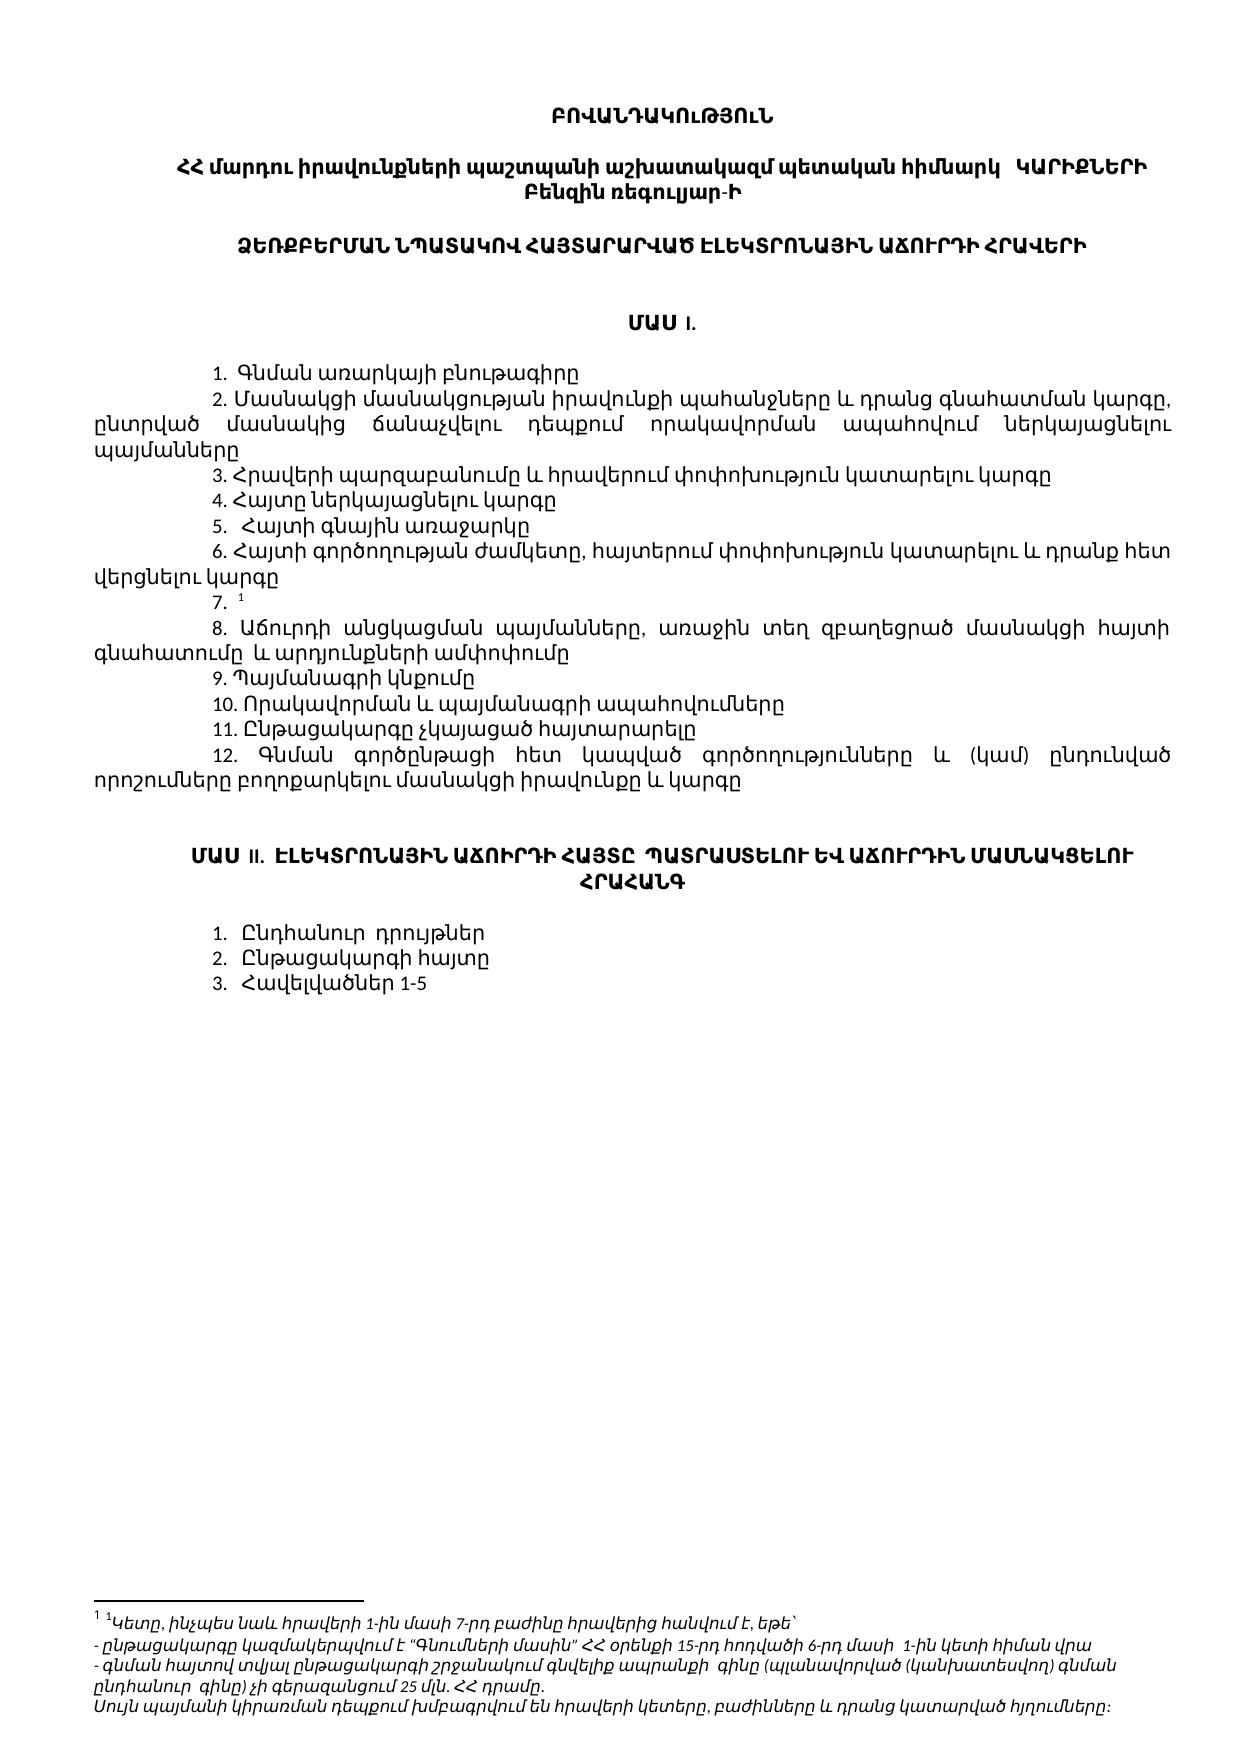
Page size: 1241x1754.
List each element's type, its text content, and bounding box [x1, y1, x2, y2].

text 8. Աճուրդի անցկացման պայմանները, առաջին տեղ զբաղեցրած մասնակցի հայտի գնահատումը և արդյունքների ամփոփումը [94, 615, 1171, 666]
text 2. Ընթացակարգի հայտը [94, 945, 1171, 971]
text 7. 1 [94, 589, 1171, 615]
text 10. Որակավորման և պայմանագրի ապահովումները [94, 691, 1171, 716]
text 3. Հավելվածներ 1-5 [94, 971, 1171, 996]
text 6. Հայտի գործողության ժամկետը, հայտերում փոփոխություն կատարելու և դրանք հետ վերցնելու կարգը [94, 538, 1171, 589]
text 4. Հայտը ներկայացնելու կարգը [94, 488, 1171, 513]
text ՄԱՍ II. ԷԼԵԿՏՐՈՆԱՅԻՆ ԱՃՈԻՐԴԻ ՀԱՅՏԸ ՊԱՏՐԱՍՏԵԼՈՒ ԵՎ ԱՃՈՒՐԴԻՆ ՄԱՍՆԱԿՑԵԼՈՒ ՀՐԱՀԱՆԳ [94, 843, 1171, 894]
text 11. Ընթացակարգը չկայացած հայտարարելը [94, 716, 1171, 742]
text ՀՀ մարդու իրավունքների պաշտպանի աշխատակազմ պետական հիմնարկ ԿԱՐԻՔՆԵՐԻ Բենզին ռեգուլյար-Ի [94, 154, 1171, 205]
text ԲՈՎԱՆԴԱԿՈւԹՅՈւՆ [94, 103, 1171, 128]
text 3. Հրավերի պարզաբանումը և հրավերում փոփոխություն կատարելու կարգը [94, 462, 1171, 488]
text 5. Հայտի գնային առաջարկը [94, 513, 1171, 538]
text 1. Ընդհանուր դրույթներ [94, 920, 1171, 945]
text ՁԵՌՔԲԵՐՄԱՆ ՆՊԱՏԱԿՈՎ ՀԱՅՏԱՐԱՐՎԱԾ ԷԼԵԿՏՐՈՆԱՅԻՆ ԱՃՈՒՐԴԻ ՀՐԱՎԵՐԻ [94, 233, 1171, 259]
text 12. Գնման գործընթացի հետ կապված գործողությունները և (կամ) ընդունված որոշումները բողոքարկելու մասնակցի իրավունքը և կարգը [94, 742, 1171, 793]
text 1. Գնման առարկայի բնութագիրը [94, 361, 1171, 386]
text 2. Մասնակցի մասնակցության իրավունքի պահանջները և դրանց գնահատման կարգը, ընտրված մասնակից ճանաչվելու դեպքում որակավորման ապահովում ներկայացնելու պայմանները [94, 386, 1171, 462]
text 9. Պայմանագրի կնքումը [94, 666, 1171, 691]
text ՄԱՍ I. [94, 310, 1171, 335]
